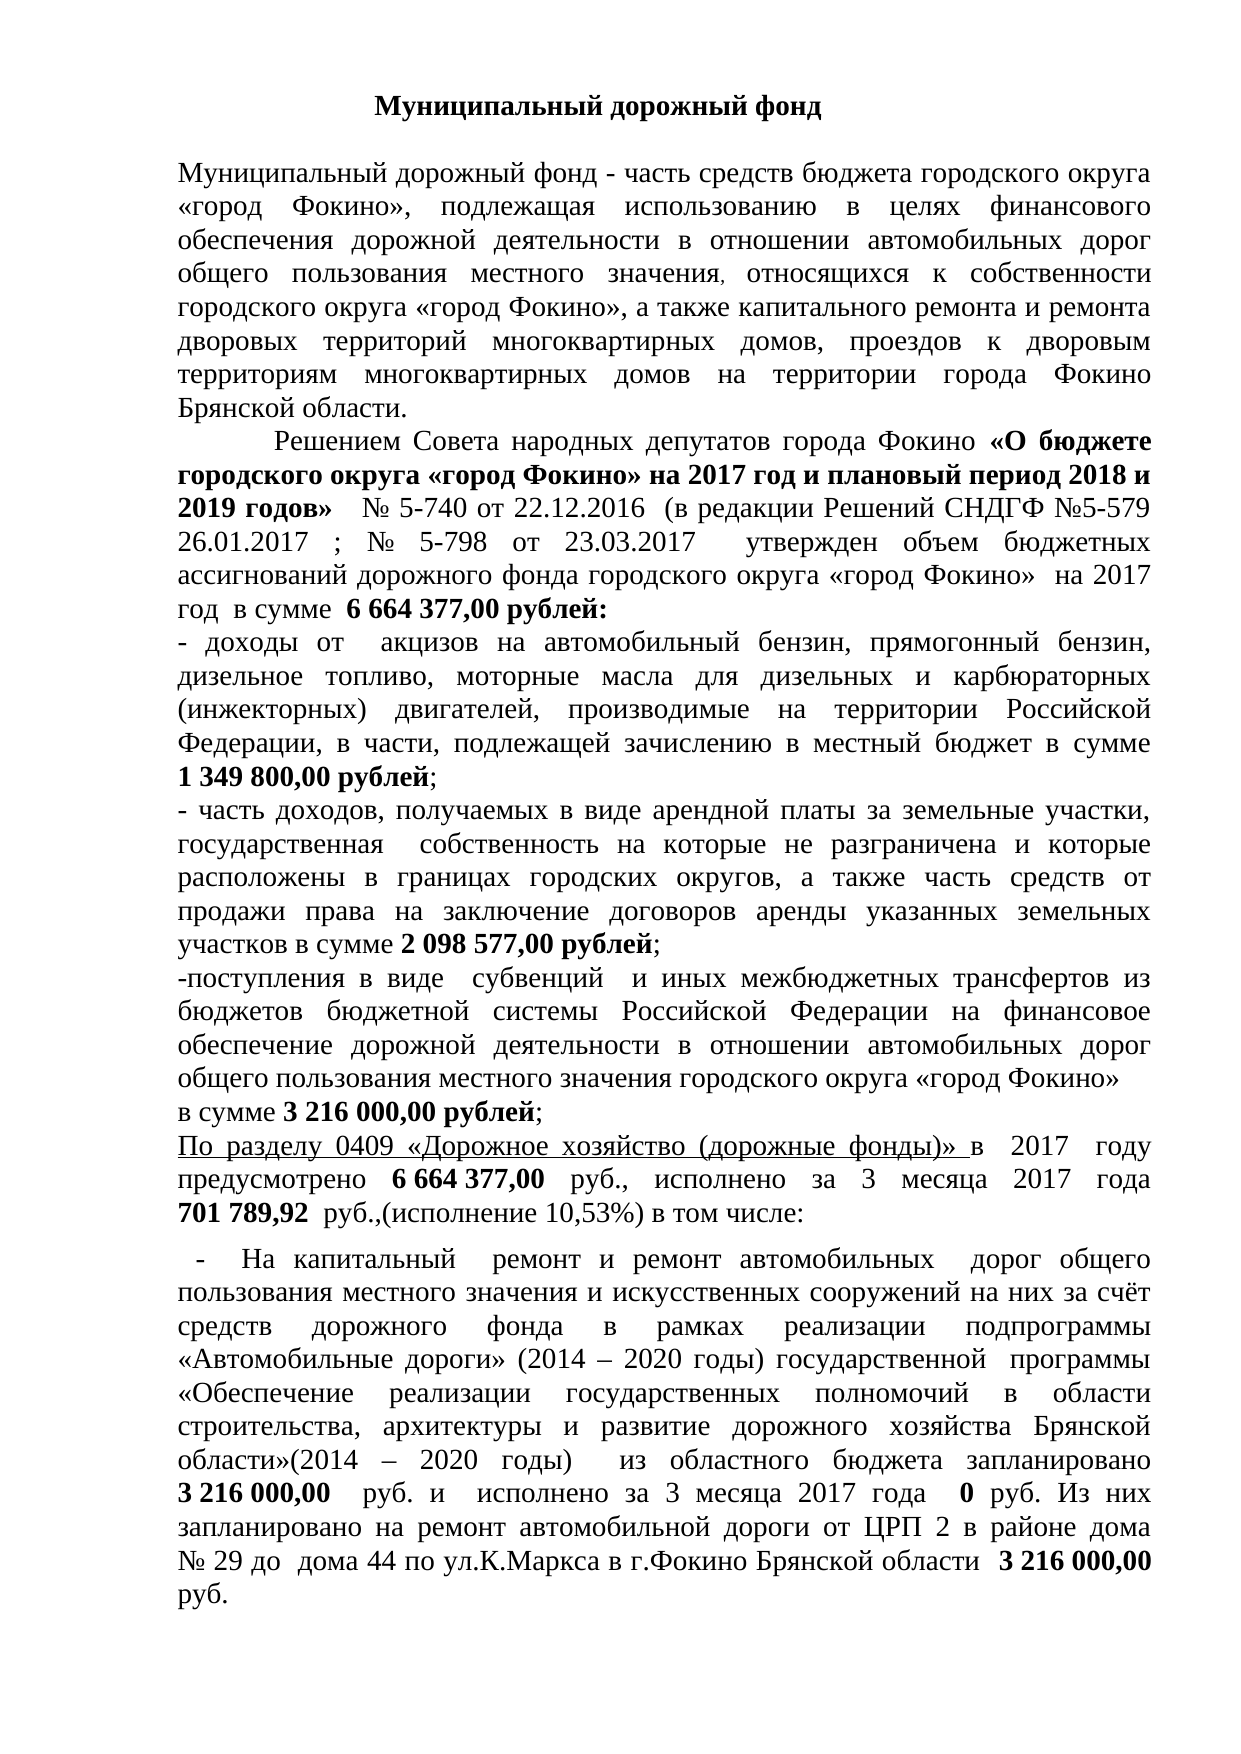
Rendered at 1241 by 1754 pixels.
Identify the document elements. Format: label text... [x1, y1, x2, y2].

text - часть доходов, получаемых в виде арендной платы за земельные участки, государственная собственность на которые не разграничена и которые расположены в границах городских округов, а также часть средств от продажи права на заключение договоров аренды указанных земельных участков в сумме 2 098 577,00 рублей; [177, 792, 1152, 960]
text Муниципальный дорожный фонд - часть средств бюджета городского округа «город Фокино», подлежащая использованию в целях финансового обеспечения дорожной деятельности в отношении автомобильных дорог общего пользования местного значения, относящихся к собственности городского округа «город Фокино», а также капитального ремонта и ремонта дворовых территорий многоквартирных домов, проездов к дворовым территориям многоквартирных домов на территории города Фокино Брянской области. [177, 155, 1152, 423]
text По разделу 0409 «Дорожное хозяйство (дорожные фонды)» в 2017 году предусмотрено 6 664 377,00 руб., исполнено за 3 месяца 2017 года 701 789,92 руб.,(исполнение 10,53%) в том числе: [177, 1128, 1152, 1228]
text - доходы от акцизов на автомобильный бензин, прямогонный бензин, дизельное топливо, моторные масла для дизельных и карбюраторных (инжекторных) двигателей, производимые на территории Российской Федерации, в части, подлежащей зачислению в местный бюджет в сумме 1 349 800,00 рублей; [177, 624, 1152, 792]
text Муниципальный дорожный фонд [177, 88, 1152, 121]
text в сумме 3 216 000,00 рублей; [177, 1094, 1152, 1128]
text Решением Совета народных депутатов города Фокино «О бюджете городского округа «город Фокино» на 2017 год и плановый период 2018 и 2019 годов» № 5-740 от 22.12.2016 (в редакции Решений СНДГФ №5-579 26.01.2017 ; № 5-798 от 23.03.2017 утвержден объем бюджетных ассигнований дорожного фонда городского округа «город Фокино» на 2017 год в сумме 6 664 377,00 рублей: [177, 423, 1152, 624]
text -поступления в виде субвенций и иных межбюджетных трансфертов из бюджетов бюджетной системы Российской Федерации на финансовое обеспечение дорожной деятельности в отношении автомобильных дорог общего пользования местного значения городского округа «город Фокино» [177, 960, 1152, 1094]
text - На капитальный ремонт и ремонт автомобильных дорог общего пользования местного значения и искусственных сооружений на них за счёт средств дорожного фонда в рамках реализации подпрограммы «Автомобильные дороги» (2014 – 2020 годы) государственной программы «Обеспечение реализации государственных полномочий в области строительства, архитектуры и развитие дорожного хозяйства Брянской области»(2014 – 2020 годы) из областного бюджета запланировано 3 216 000,00 руб. и исполнено за 3 месяца 2017 года 0 руб. Из них запланировано на ремонт автомобильной дороги от ЦРП 2 в районе дома № 29 до дома 44 по ул.К.Маркса в г.Фокино Брянской области 3 216 000,00 руб. [177, 1241, 1152, 1610]
